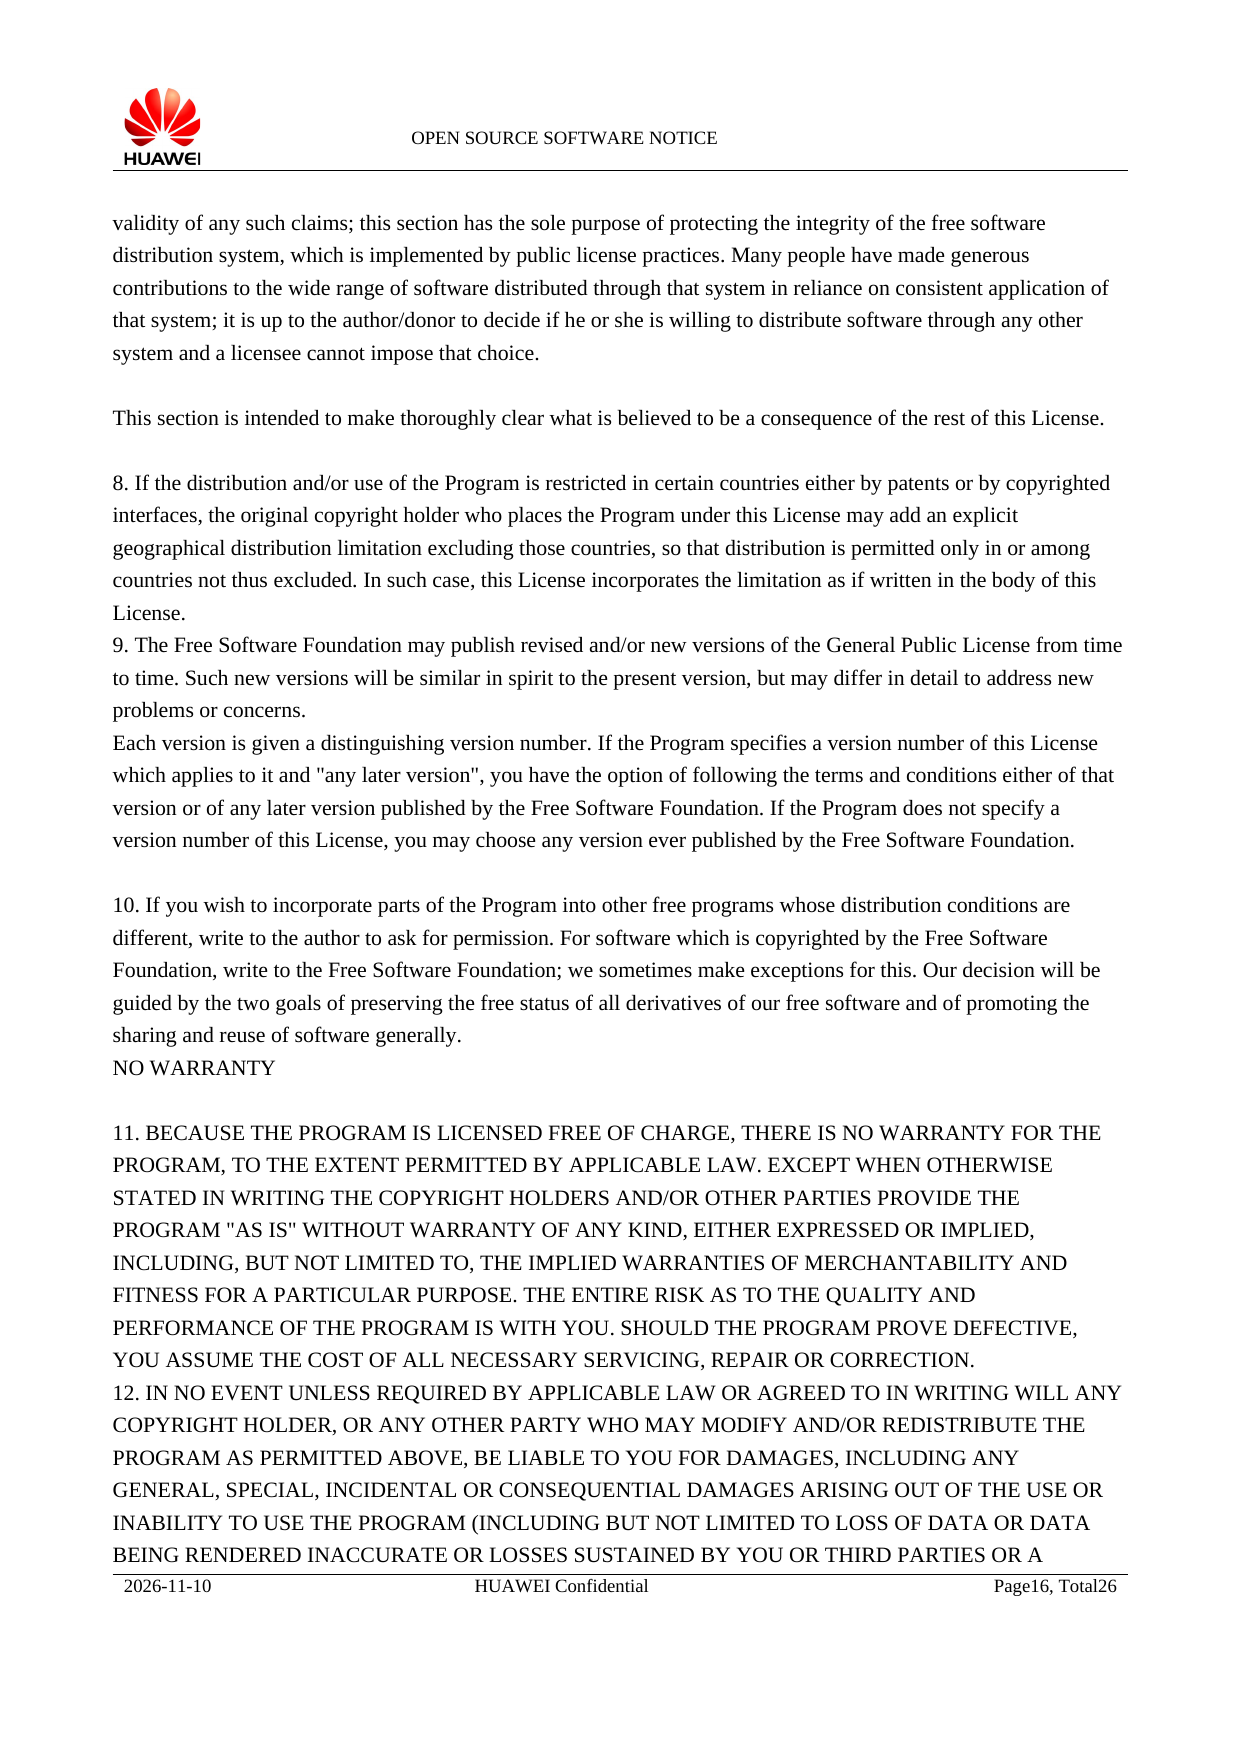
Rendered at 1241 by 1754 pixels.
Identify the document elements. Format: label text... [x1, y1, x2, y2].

picture [124, 88, 201, 165]
